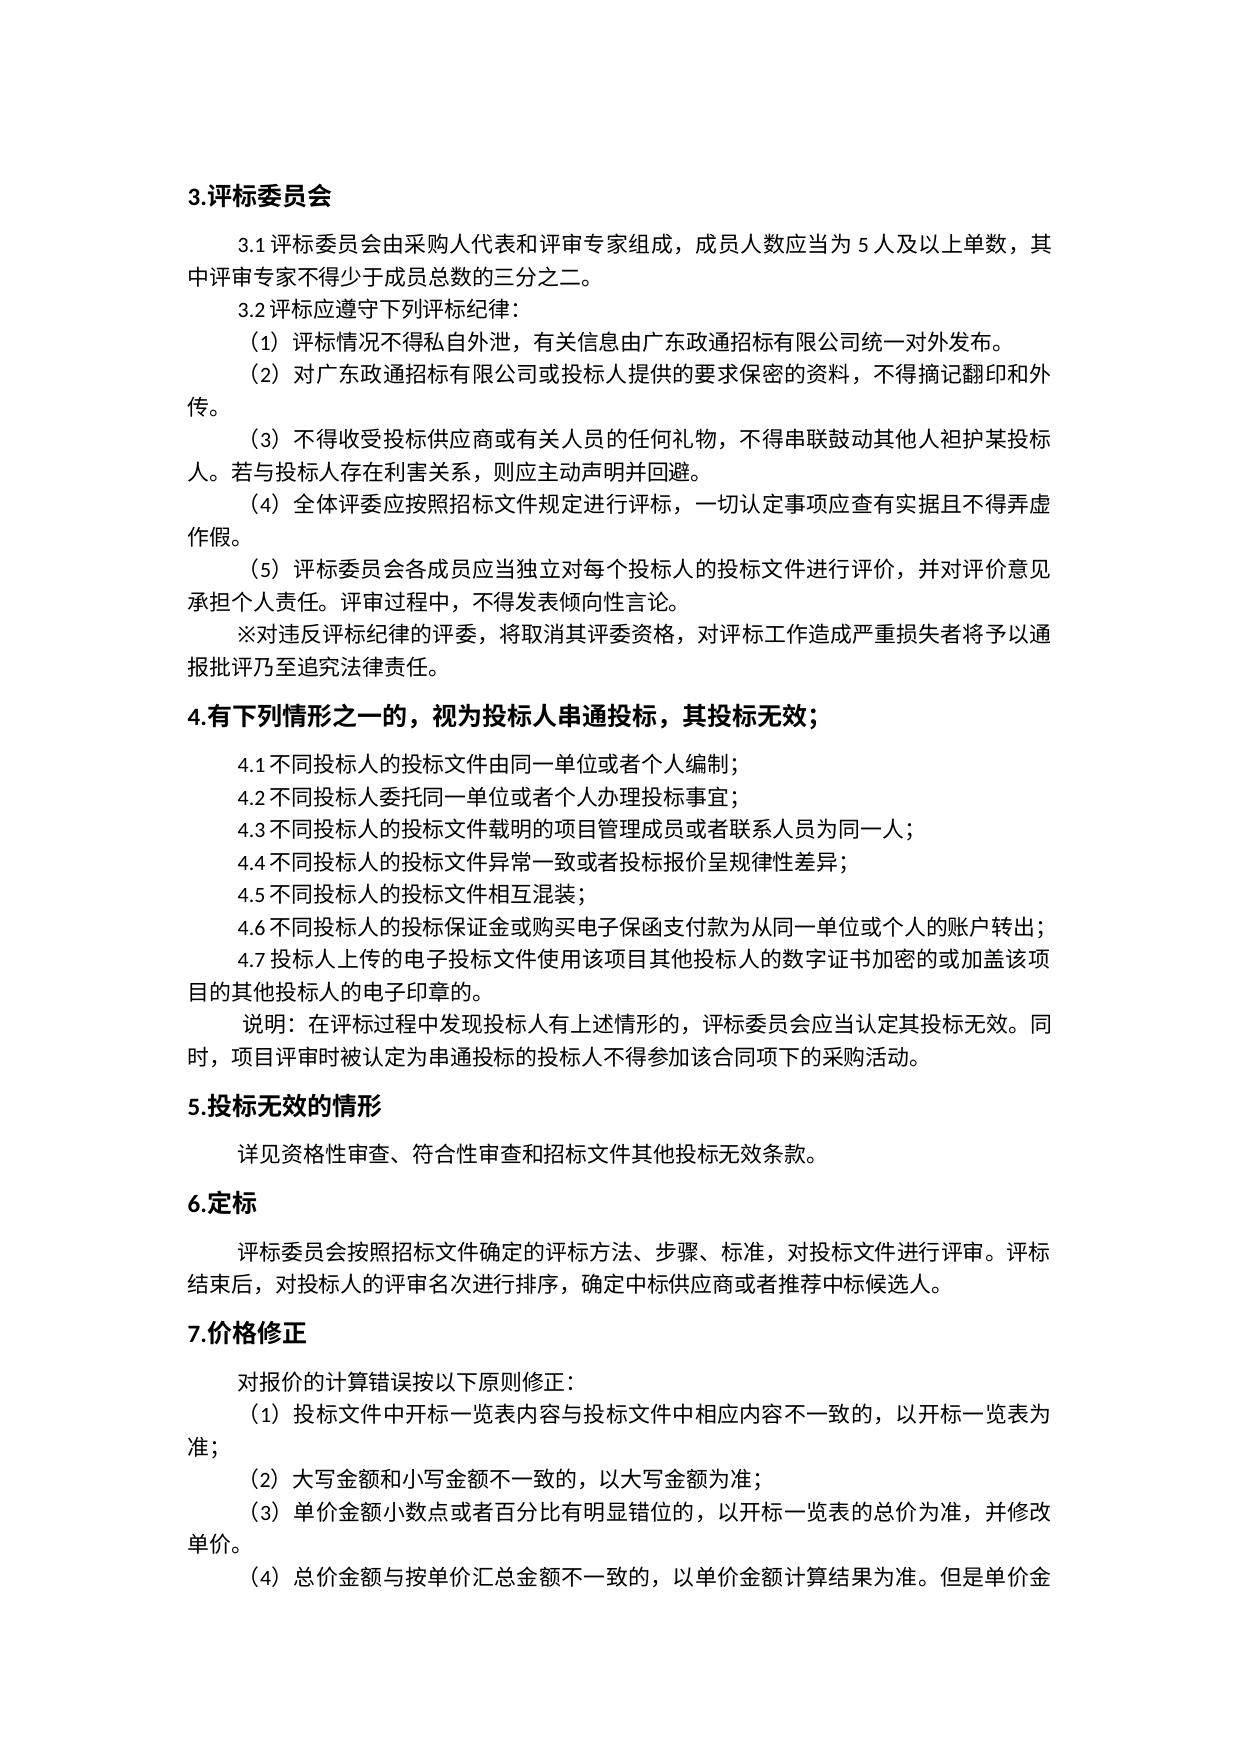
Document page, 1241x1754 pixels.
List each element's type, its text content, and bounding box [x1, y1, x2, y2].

text （2）大写金额和小写金额不一致的，以大写金额为准； [187, 1462, 1053, 1494]
text 说明：在评标过程中发现投标人有上述情形的，评标委员会应当认定其投标无效。同时，项目评审时被认定为串通投标的投标人不得参加该合同项下的采购活动。 [187, 1007, 1053, 1072]
text 5.投标无效的情形 [187, 1072, 1053, 1137]
text 4.有下列情形之一的，视为投标人串通投标，其投标无效； [187, 682, 1053, 747]
text 6.定标 [187, 1169, 1053, 1234]
text 3.评标委员会 [187, 162, 1053, 227]
text 详见资格性审查、符合性审查和招标文件其他投标无效条款。 [187, 1137, 1053, 1169]
text 4.2不同投标人委托同一单位或者个人办理投标事宜； [187, 779, 1053, 812]
text （1）评标情况不得私自外泄，有关信息由广东政通招标有限公司统一对外发布。 [187, 324, 1053, 357]
text （3）不得收受投标供应商或有关人员的任何礼物，不得串联鼓动其他人袒护某投标人。若与投标人存在利害关系，则应主动声明并回避。 [187, 422, 1053, 487]
text 4.4不同投标人的投标文件异常一致或者投标报价呈规律性差异； [187, 844, 1053, 877]
text （4）全体评委应按照招标文件规定进行评标，一切认定事项应查有实据且不得弄虚作假。 [187, 487, 1053, 552]
text 评标委员会按照招标文件确定的评标方法、步骤、标准，对投标文件进行评审。评标结束后，对投标人的评审名次进行排序，确定中标供应商或者推荐中标候选人。 [187, 1234, 1053, 1299]
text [187, 1559, 1053, 1592]
text 4.6不同投标人的投标保证金或购买电子保函支付款为从同一单位或个人的账户转出； [187, 909, 1053, 942]
text （5）评标委员会各成员应当独立对每个投标人的投标文件进行评价，并对评价意见承担个人责任。评审过程中，不得发表倾向性言论。 [187, 552, 1053, 617]
text 3.1评标委员会由采购人代表和评审专家组成，成员人数应当为5人及以上单数，其中评审专家不得少于成员总数的三分之二。 [187, 227, 1053, 292]
text （2）对广东政通招标有限公司或投标人提供的要求保密的资料，不得摘记翻印和外传。 [187, 357, 1053, 422]
text 4.7投标人上传的电子投标文件使用该项目其他投标人的数字证书加密的或加盖该项目的其他投标人的电子印章的。 [187, 942, 1053, 1007]
text 4.5不同投标人的投标文件相互混装； [187, 877, 1053, 909]
text 4.1不同投标人的投标文件由同一单位或者个人编制； [187, 747, 1053, 779]
text （1）投标文件中开标一览表内容与投标文件中相应内容不一致的，以开标一览表为准； [187, 1397, 1053, 1462]
text （3）单价金额小数点或者百分比有明显错位的，以开标一览表的总价为准，并修改单价。 [187, 1494, 1053, 1559]
text 对报价的计算错误按以下原则修正： [187, 1364, 1053, 1397]
text 4.3不同投标人的投标文件载明的项目管理成员或者联系人员为同一人； [187, 812, 1053, 844]
text 7.价格修正 [187, 1299, 1053, 1364]
text ※对违反评标纪律的评委，将取消其评委资格，对评标工作造成严重损失者将予以通报批评乃至追究法律责任。 [187, 617, 1053, 682]
text 3.2评标应遵守下列评标纪律： [187, 292, 1053, 324]
